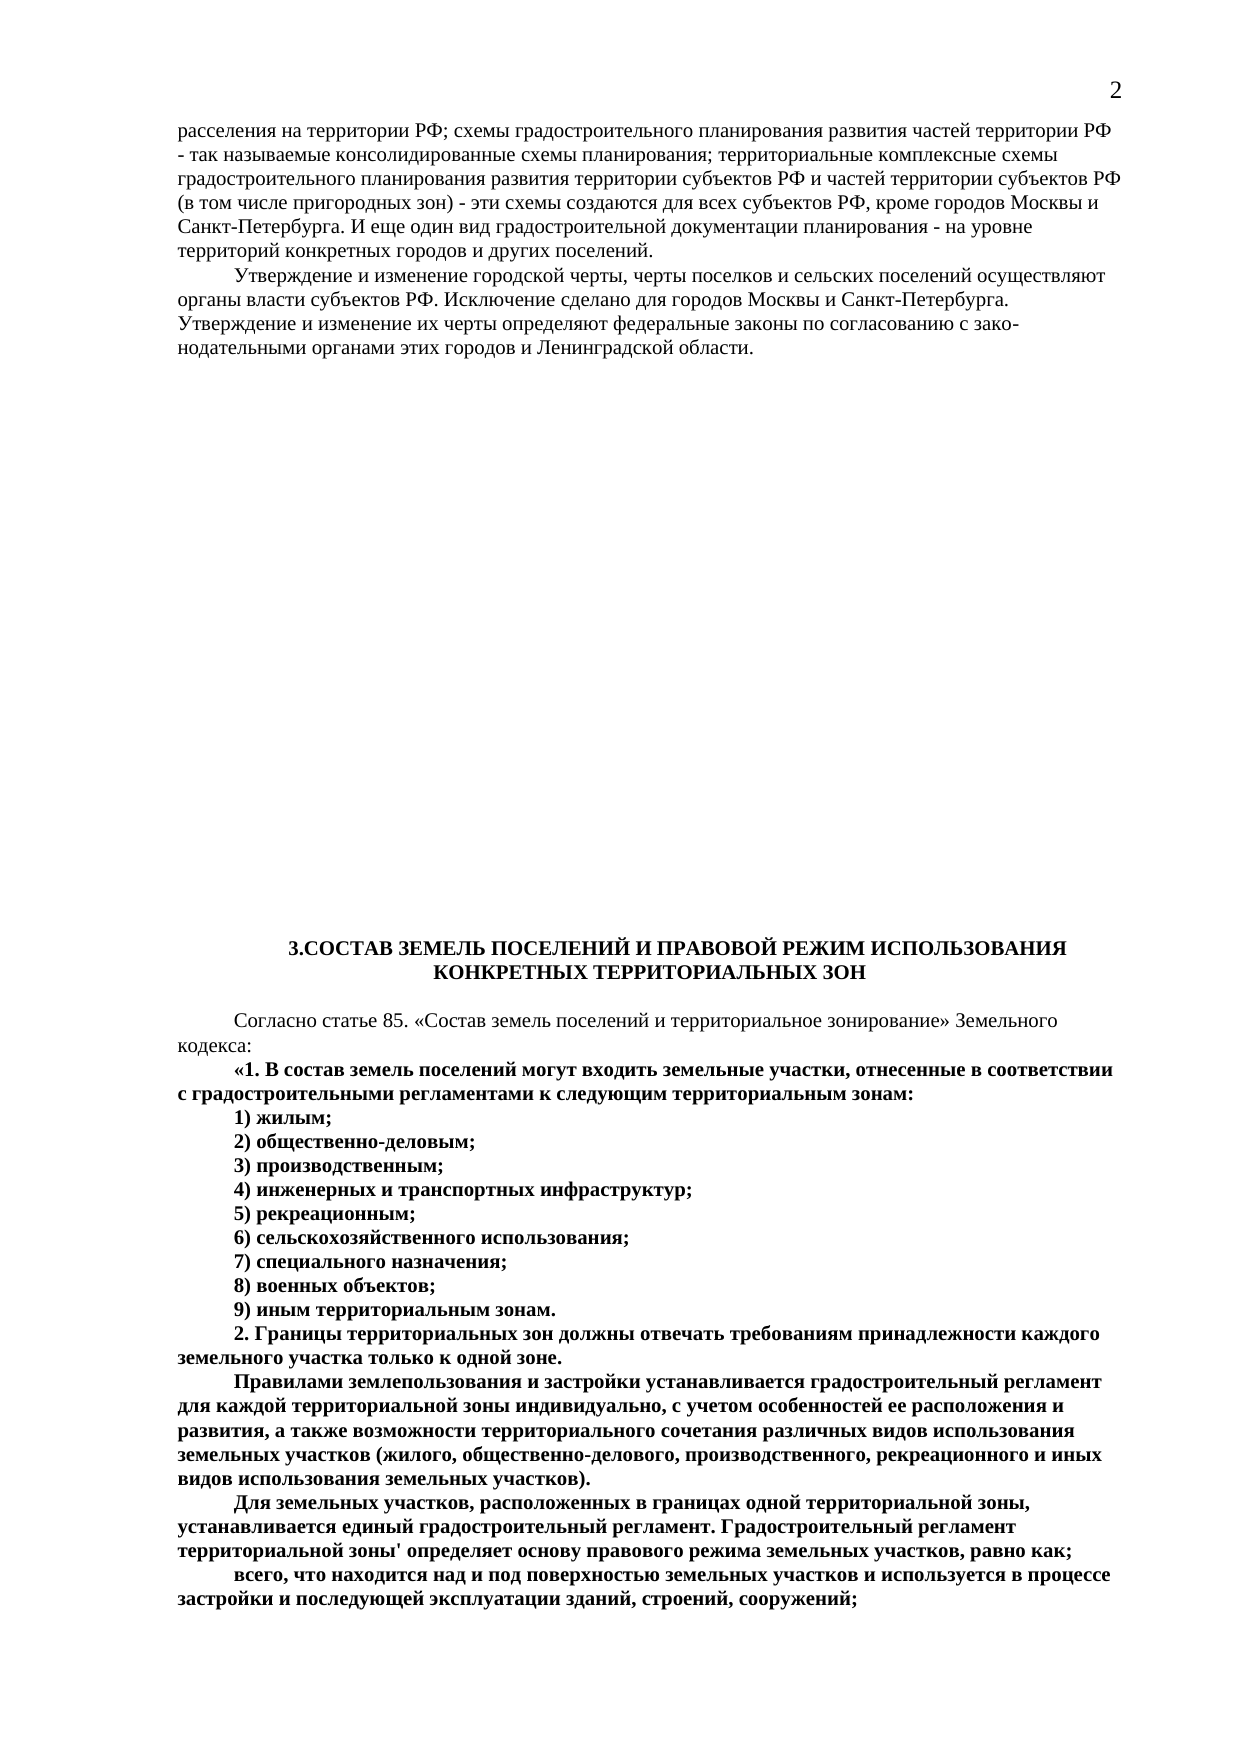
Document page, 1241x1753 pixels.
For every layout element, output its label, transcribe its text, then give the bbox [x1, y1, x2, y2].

text 1) жилым; [177, 1105, 1122, 1129]
text Утверждение и изменение городской черты, черты поселков и сельских поселений осуществляют органы власти субъектов РФ. Исключение сделано для городов Москвы и Санкт-Петербурга. Утверждение и изменение их черты определяют федеральные законы по согласованию с законодательными органами этих городов и Ленинградской области. [177, 262, 1122, 359]
text 2. Границы территориальных зон должны отвечать требованиям принадлежности каждого земельного участка только к одной зоне. [177, 1321, 1122, 1369]
text 5) рекреационным; [177, 1201, 1122, 1225]
text всего, что находится над и под поверхностью земельных участков и используется в процессе застройки и последующей эксплуатации зданий, строений, сооружений; [177, 1562, 1122, 1610]
text 7) специального назначения; [177, 1249, 1122, 1273]
text 2) общественно-деловым; [177, 1129, 1122, 1153]
text Для земельных участков, расположенных в границах одной территориальной зоны, устанавливается единый градостроительный регламент. Градостроительный регламент территориальной зоны' определяет основу правового режима земельных участков, равно как; [177, 1490, 1122, 1562]
text 9) иным территориальным зонам. [177, 1297, 1122, 1321]
text 3.СОСТАВ ЗЕМЕЛЬ ПОСЕЛЕНИЙ И ПРАВОВОЙ РЕЖИМ ИСПОЛЬЗОВАНИЯ КОНКРЕТНЫХ ТЕРРИТОРИАЛЬНЫХ ЗОН [177, 936, 1122, 984]
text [177, 118, 1122, 262]
text Правилами землепользования и застройки устанавливается градостроительный регламент для каждой территориальной зоны индивидуально, с учетом особенностей ее расположения и развития, а также возможности территориального сочетания различных видов использования земельных участков (жилого, общественно-делового, производственного, рекреационного и иных видов использования земельных участков). [177, 1369, 1122, 1490]
text 6) сельскохозяйственного использования; [177, 1225, 1122, 1249]
text «1. В состав земель поселений могут входить земельные участки, отнесенные в соответствии с градостроительными регламентами к следующим территориальным зонам: [177, 1057, 1122, 1105]
text 4) инженерных и транспортных инфраструктур; [177, 1177, 1122, 1201]
text 3) производственным; [177, 1153, 1122, 1177]
text 8) военных объектов; [177, 1273, 1122, 1297]
text Согласно статье 85. «Состав земель поселений и территориальное зонирование» Земельного кодекса: [177, 1008, 1122, 1057]
